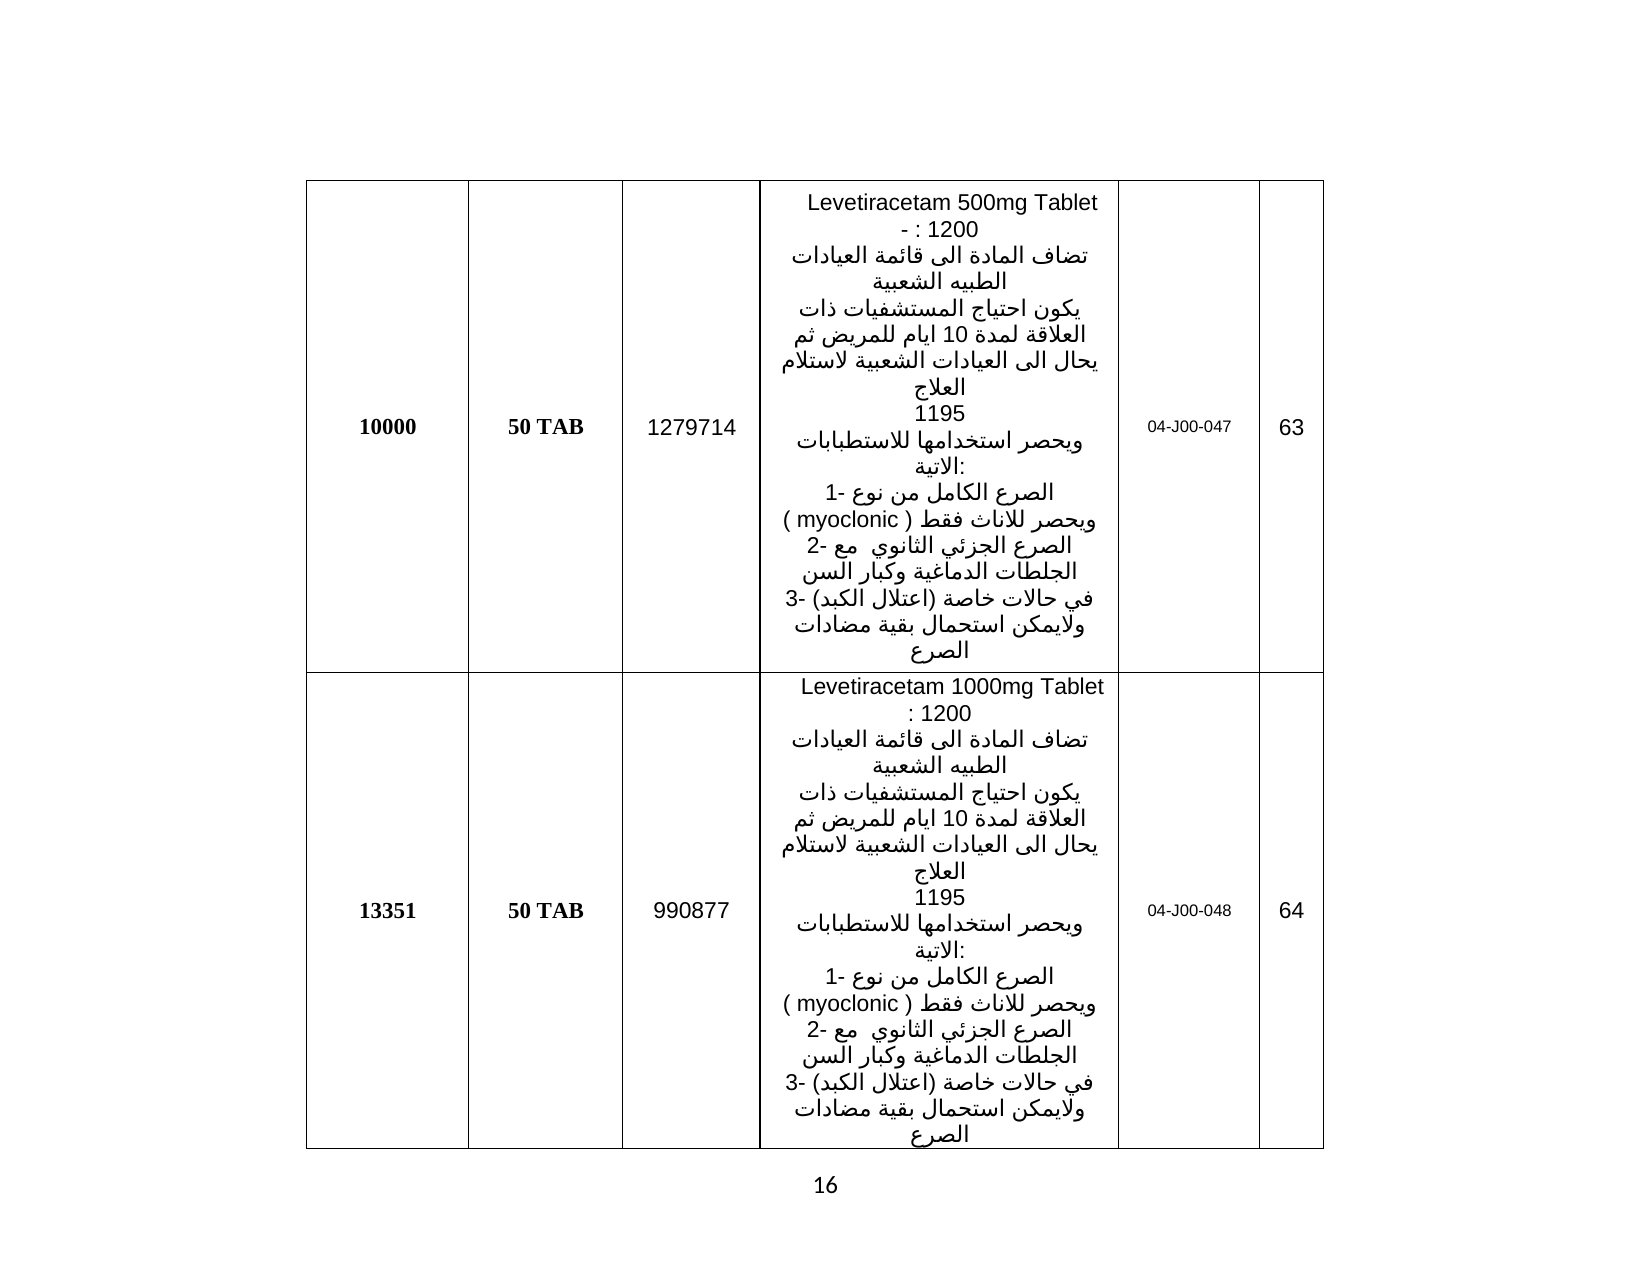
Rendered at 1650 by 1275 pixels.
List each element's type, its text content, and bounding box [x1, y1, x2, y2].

table_cell 50 TAB [469, 181, 622, 672]
table_cell Levetiracetam 500mg Tablet - : 1200 تضاف المادة الى قائمة العيادات الطبيه الشعبية يكون احتياج المستشفيات ذات العلاقة لمدة 10 ايام للمريض ثم يحال الى العيادات الشعبية لاستلام العلاج 1195 ويحصر استخدامها للاستطبابات الاتية: 1- الصرع الكامل من نوع ( myoclonic ) ويحصر للاناث فقط 2- الصرع الجزئي الثانوي مع الجلطات الدماغية وكبار السن 3- في حالات خاصة (اعتلال الكبد) ولايمكن استحمال بقية مضادات الصرع [761, 181, 1118, 672]
table_cell 50 TAB [469, 673, 622, 1148]
table_cell Levetiracetam 1000mg Tablet : 1200 تضاف المادة الى قائمة العيادات الطبيه الشعبية يكون احتياج المستشفيات ذات العلاقة لمدة 10 ايام للمريض ثم يحال الى العيادات الشعبية لاستلام العلاج 1195 ويحصر استخدامها للاستطبابات الاتية: 1- الصرع الكامل من نوع ( myoclonic ) ويحصر للاناث فقط 2- الصرع الجزئي الثانوي مع الجلطات الدماغية وكبار السن 3- في حالات خاصة (اعتلال الكبد) ولايمكن استحمال بقية مضادات الصرع [761, 673, 1118, 1148]
table_cell 04-J00-047 [1119, 181, 1259, 672]
table_cell 990877 [623, 673, 759, 1148]
table_cell 64 [1260, 673, 1323, 1148]
table_cell 04-J00-048 [1119, 673, 1259, 1148]
table_cell 1279714 [623, 181, 759, 672]
table_cell 10000 [307, 181, 468, 672]
table_cell 63 [1260, 181, 1323, 672]
table_cell 13351 [307, 673, 468, 1148]
